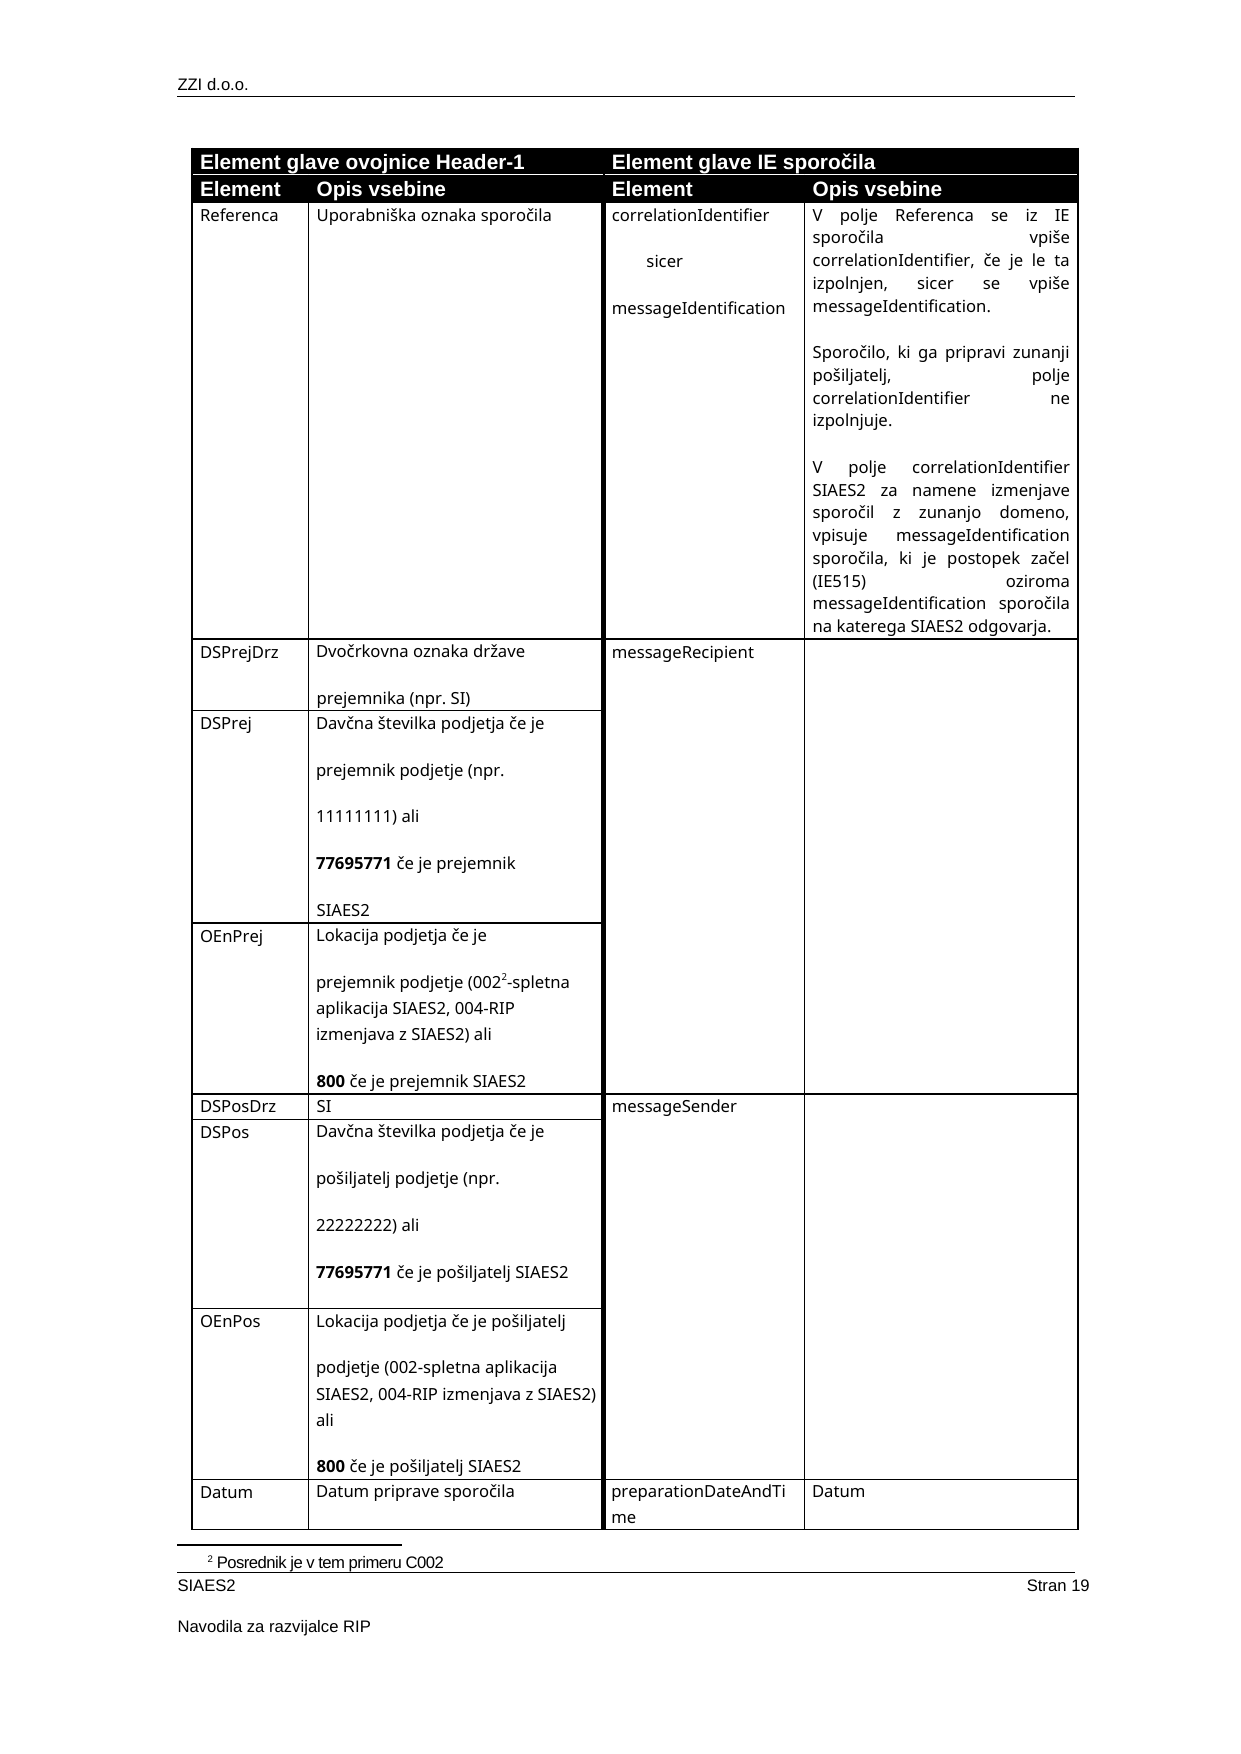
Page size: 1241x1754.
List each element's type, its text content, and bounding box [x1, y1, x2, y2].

table_cell Dvočrkovna oznaka države prejemnika (npr. SI) [309, 640, 601, 710]
table_cell Opis vsebine [309, 176, 603, 201]
table_cell Datum [193, 1480, 308, 1529]
table_cell DSPos [193, 1120, 308, 1308]
table_cell SI [309, 1095, 601, 1118]
table_cell Element [193, 176, 308, 201]
table_cell Davčna številka podjetja če je pošiljatelj podjetje (npr. 22222222) ali 77695771 če je pošiljatelj SIAES2 [309, 1120, 601, 1308]
table_cell Datum (YYYY-MM-DD) [805, 1480, 1077, 1529]
table_cell DSPrejDrz [193, 640, 308, 710]
table_cell DSPosDrz [193, 1095, 308, 1118]
table_cell Element [605, 176, 804, 201]
table_cell preparationDateAndTime [606, 1480, 804, 1529]
table_cell Opis vsebine [805, 176, 1077, 201]
table_cell Datum priprave sporočila (YYYY-MM-DD) [309, 1480, 601, 1529]
table_cell Referenca [193, 203, 308, 638]
table_cell messageRecipient [606, 640, 804, 1093]
table_cell messageSender [606, 1095, 804, 1478]
table_cell OEnPos [193, 1309, 308, 1478]
table_cell Davčna številka podjetja če je prejemnik podjetje (npr. 11111111) ali 77695771 če je prejemnik SIAES2 [309, 711, 601, 922]
table_cell Lokacija podjetja če je prejemnik podjetje (002-spletna aplikacija SIAES2, 004-RIP izmenjava z SIAES2) ali 800 če je prejemnik SIAES2 [309, 924, 601, 1093]
table_cell Lokacija podjetja če je pošiljatelj podjetje (002-spletna aplikacija SIAES2, 004-RIP izmenjava z SIAES2) ali 800 če je pošiljatelj SIAES2 [309, 1309, 601, 1478]
table_cell Uporabniška oznaka sporočila [309, 203, 601, 638]
table_cell [805, 1095, 1077, 1478]
table_header Element glave ovojnice Header-1 [193, 149, 603, 174]
table_cell OEnPrej [193, 924, 308, 1093]
table_cell [805, 640, 1077, 1093]
table_cell V polje Referenca se iz IE sporočila vpiše correlationIdentifier, če je le ta izpolnjen, sicer se vpiše messageIdentification. Sporočilo, ki ga pripravi zunanji pošiljatelj, polje correlationIdentifier ne izpolnjuje. V polje correlationIdentifier SIAES2 za namene izmenjave sporočil z zunanjo domeno, vpisuje messageIdentification sporočila, ki je postopek začel (IE515) oziroma messageIdentification sporočila na katerega SIAES2 odgovarja. [805, 203, 1077, 638]
table_cell DSPrej [193, 711, 308, 922]
table_header Element glave IE sporočila [605, 149, 1077, 174]
table_cell correlationIdentifier sicer messageIdentification [606, 203, 804, 638]
